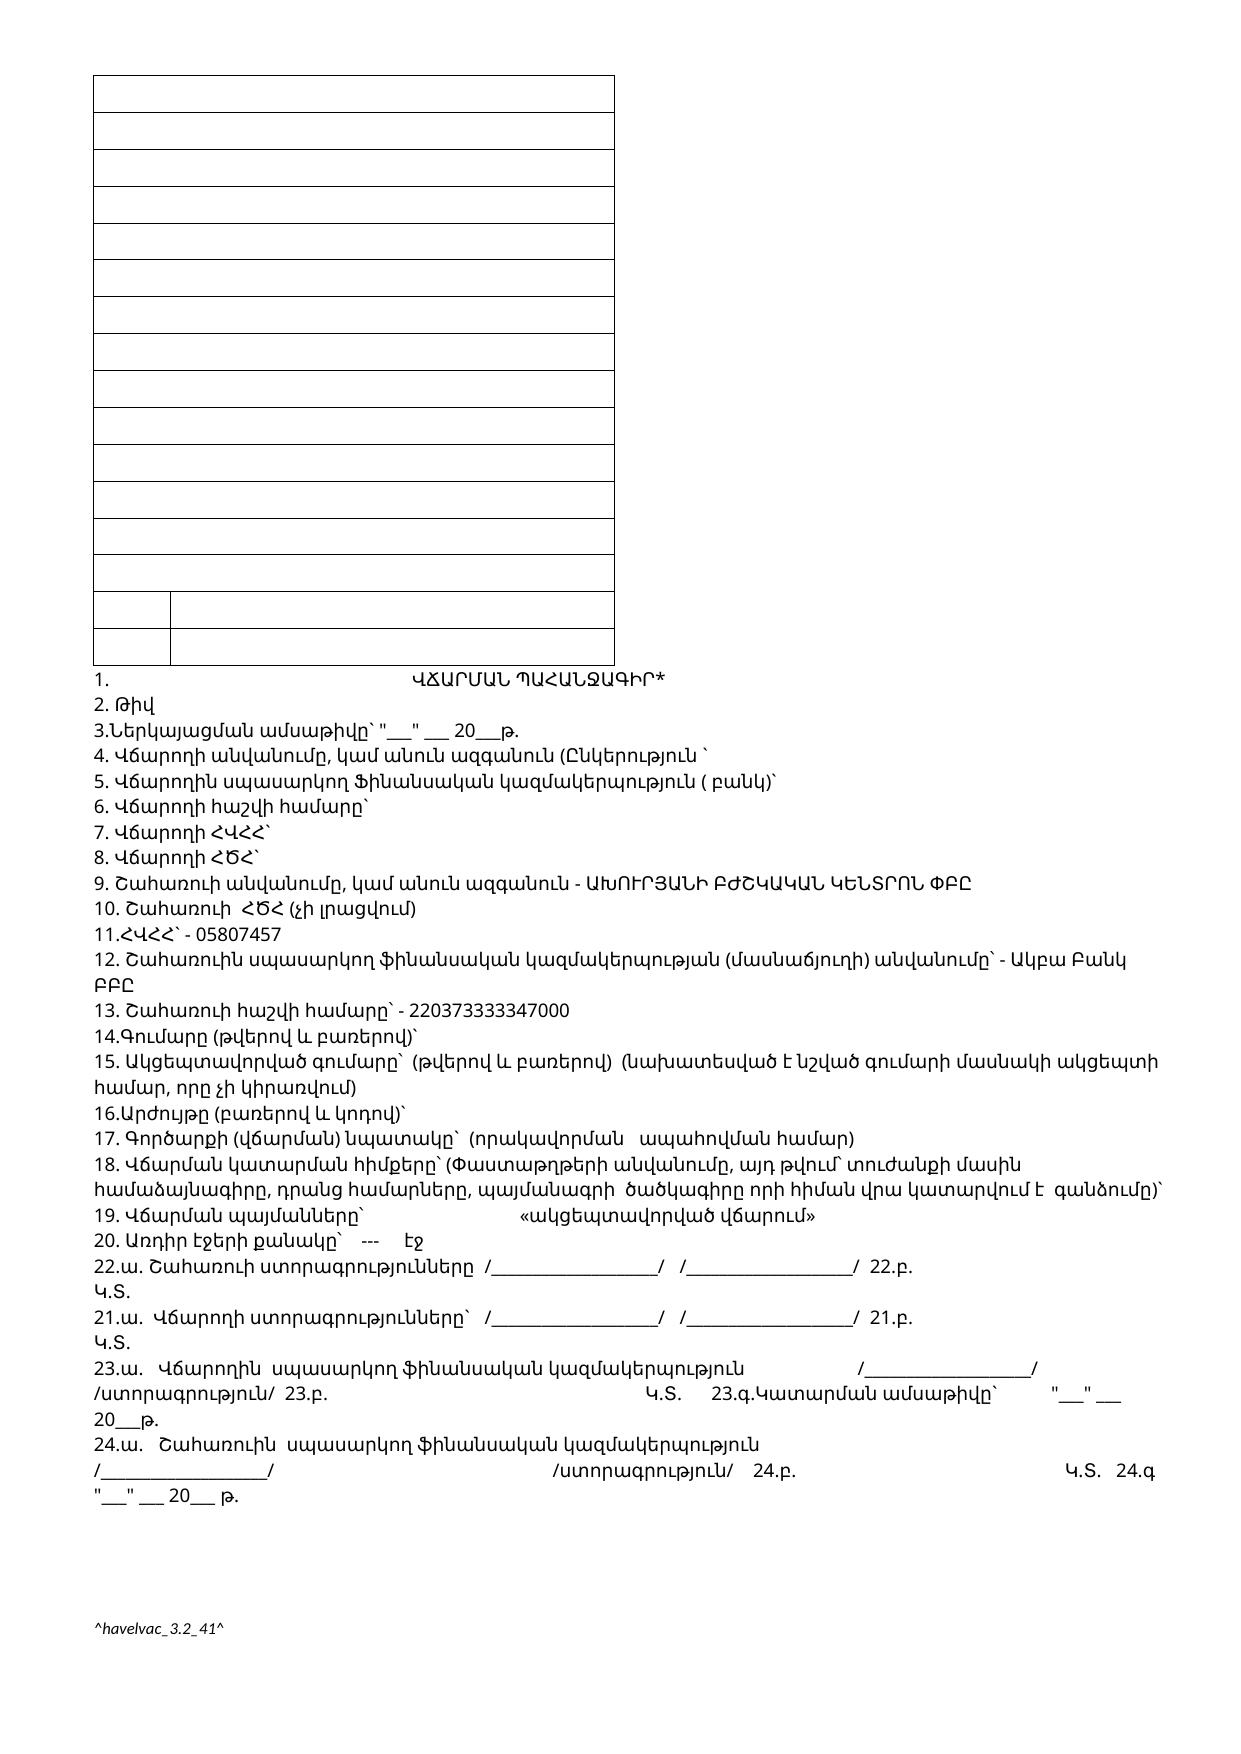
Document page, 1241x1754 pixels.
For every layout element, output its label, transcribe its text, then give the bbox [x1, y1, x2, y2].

text ^havelvac_3.2_41^ [94, 1618, 1171, 1638]
